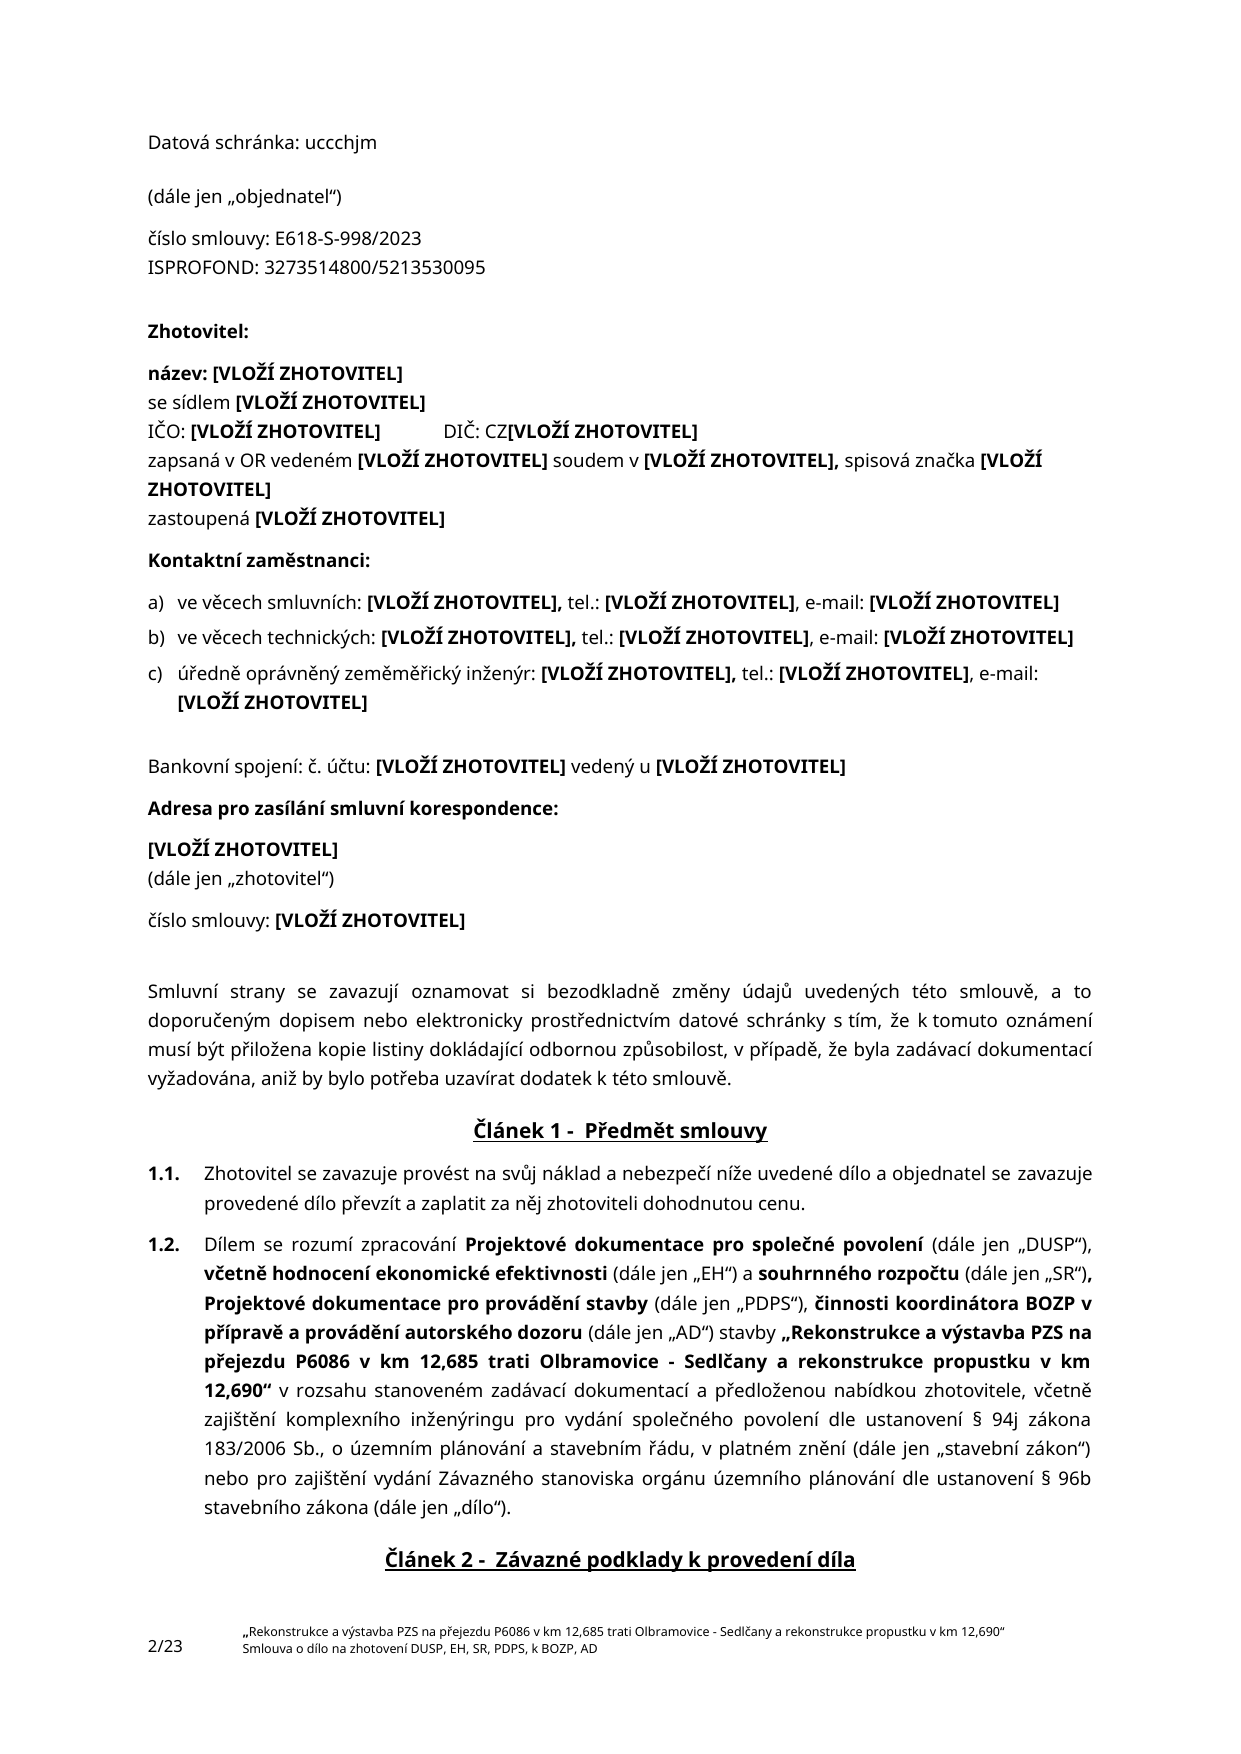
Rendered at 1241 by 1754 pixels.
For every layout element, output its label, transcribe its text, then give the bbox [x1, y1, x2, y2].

text název: [VLOŽÍ ZHOTOVITEL] [148, 357, 1092, 386]
text zapsaná v OR vedeném [VLOŽÍ ZHOTOVITEL] soudem v [VLOŽÍ ZHOTOVITEL], spisová značka [VLOŽÍ ZHOTOVITEL] [148, 444, 1092, 502]
text IČO: [VLOŽÍ ZHOTOVITEL] DIČ: CZ[VLOŽÍ ZHOTOVITEL] [148, 415, 1092, 444]
text [VLOŽÍ ZHOTOVITEL] [148, 833, 1092, 862]
text Smluvní strany se zavazují oznamovat si bezodkladně změny údajů uvedených této smlouvě, a to doporučeným dopisem nebo elektronicky prostřednictvím datové schránky s tím, že k tomuto oznámení musí být přiložena kopie listiny dokládající odbornou způsobilost, v případě, že byla zadávací dokumentací vyžadována, aniž by bylo potřeba uzavírat dodatek k této smlouvě. [148, 975, 1092, 1092]
list úředně oprávněný zeměměřický inženýr: [VLOŽÍ ZHOTOVITEL], tel.: [VLOŽÍ ZHOTOVITEL], e-mail: [VLOŽÍ ZHOTOVITEL] [148, 657, 1092, 715]
text ISPROFOND: 3273514800/5213530095 [148, 251, 1092, 281]
text Zhotovitel: [148, 318, 1092, 344]
text Datová schránka: uccchjm [148, 126, 1092, 156]
text Adresa pro zasílání smluvní korespondence: [148, 792, 1092, 821]
text číslo smlouvy: E618-S-998/2023 [148, 222, 1092, 251]
text 1.1. Zhotovitel se zavazuje provést na svůj náklad a nebezpečí níže uvedené dílo a objednatel se zavazuje provedené dílo převzít a zaplatit za něj zhotoviteli dohodnutou cenu. [148, 1157, 1092, 1216]
text Článek 2 - Závazné podklady k provedení díla [148, 1545, 1092, 1573]
text zastoupená [VLOŽÍ ZHOTOVITEL] [148, 502, 1092, 532]
text Kontaktní zaměstnanci: [148, 544, 1092, 573]
text číslo smlouvy: [VLOŽÍ ZHOTOVITEL] [148, 904, 1092, 933]
text Článek 1 - Předmět smlouvy [148, 1117, 1092, 1145]
list ve věcech smluvních: [VLOŽÍ ZHOTOVITEL], tel.: [VLOŽÍ ZHOTOVITEL], e-mail: [VLOŽÍ ZHOTOVITEL] [148, 586, 1092, 615]
list ve věcech technických: [VLOŽÍ ZHOTOVITEL], tel.: [VLOŽÍ ZHOTOVITEL], e-mail: [VLOŽÍ ZHOTOVITEL] [148, 621, 1092, 650]
text se sídlem [VLOŽÍ ZHOTOVITEL] [148, 386, 1092, 415]
text (dále jen „zhotovitel“) [148, 862, 1092, 892]
text (dále jen „objednatel“) [148, 181, 1092, 210]
text Bankovní spojení: č. účtu: [VLOŽÍ ZHOTOVITEL] vedený u [VLOŽÍ ZHOTOVITEL] [148, 750, 1092, 779]
text 1.2. Dílem se rozumí zpracování Projektové dokumentace pro společné povolení (dále jen „DUSP“), včetně hodnocení ekonomické efektivnosti (dále jen „EH“) a souhrnného rozpočtu (dále jen „SR“), Projektové dokumentace pro provádění stavby (dále jen „PDPS“), činnosti koordinátora BOZP v přípravě a provádění autorského dozoru (dále jen „AD“) stavby „Rekonstrukce a výstavba PZS na přejezdu P6086 v km 12,685 trati Olbramovice - Sedlčany a rekonstrukce propustku v km 12,690“ v rozsahu stanoveném zadávací dokumentací a předloženou nabídkou zhotovitele, včetně zajištění komplexního inženýringu pro vydání společného povolení dle ustanovení § 94j zákona 183/2006 Sb., o územním plánování a stavebním řádu, v platném znění (dále jen „stavební zákon“) nebo pro zajištění vydání Závazného stanoviska orgánu územního plánování dle ustanovení § 96b stavebního zákona (dále jen „dílo“). [148, 1228, 1092, 1520]
